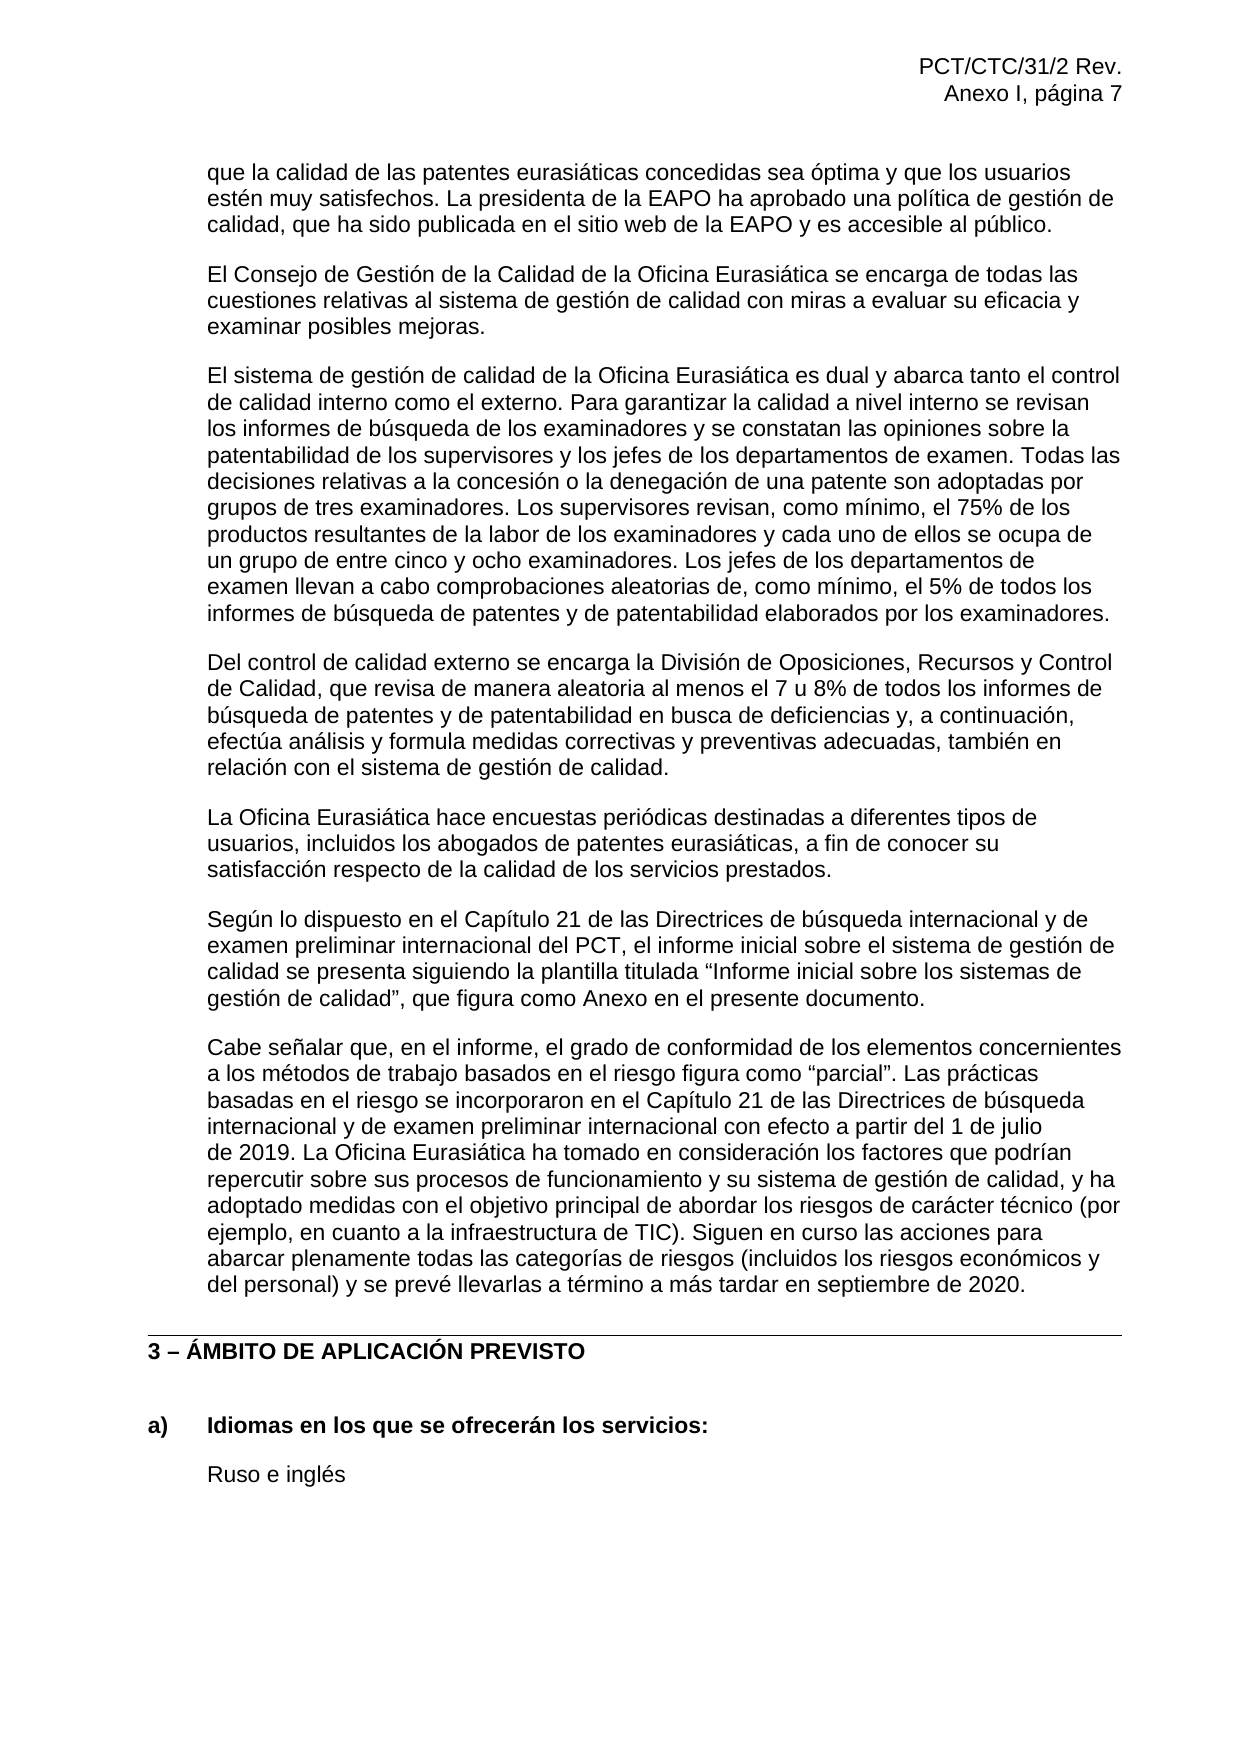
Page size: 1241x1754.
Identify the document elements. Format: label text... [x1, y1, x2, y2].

text El sistema de gestión de calidad de la Oficina Eurasiática es dual y abarca tanto el control de calidad interno como el externo. Para garantizar la calidad a nivel interno se revisan los informes de búsqueda de los examinadores y se constatan las opiniones sobre la patentabilidad de los supervisores y los jefes de los departamentos de examen. Todas las decisiones relativas a la concesión o la denegación de una patente son adoptadas por grupos de tres examinadores. Los supervisores revisan, como mínimo, el 75% de los productos resultantes de la labor de los examinadores y cada uno de ellos se ocupa de un grupo de entre cinco y ocho examinadores. Los jefes de los departamentos de examen llevan a cabo comprobaciones aleatorias de, como mínimo, el 5% de todos los informes de búsqueda de patentes y de patentabilidad elaborados por los examinadores. [207, 362, 1122, 626]
text Ruso e inglés [207, 1461, 1122, 1487]
text El Consejo de Gestión de la Calidad de la Oficina Eurasiática se encarga de todas las cuestiones relativas al sistema de gestión de calidad con miras a evaluar su eficacia y examinar posibles mejoras. [207, 261, 1122, 339]
text La Oficina Eurasiática hace encuestas periódicas destinadas a diferentes tipos de usuarios, incluidos los abogados de patentes eurasiáticas, a fin de conocer su satisfacción respecto de la calidad de los servicios prestados. [207, 804, 1122, 883]
text Del control de calidad externo se encarga la División de Oposiciones, Recursos y Control de Calidad, que revisa de manera aleatoria al menos el 7 u 8% de todos los informes de búsqueda de patentes y de patentabilidad en busca de deficiencias y, a continuación, efectúa análisis y formula medidas correctivas y preventivas adecuadas, también en relación con el sistema de gestión de calidad. [207, 649, 1122, 781]
text a) Idiomas en los que se ofrecerán los servicios: [148, 1412, 1122, 1438]
text Cabe señalar que, en el informe, el grado de conformidad de los elementos concernientes a los métodos de trabajo basados en el riesgo figura como “parcial”. Las prácticas basadas en el riesgo se incorporaron en el Capítulo 21 de las Directrices de búsqueda internacional y de examen preliminar internacional con efecto a partir del 1 de julio de 2019. La Oficina Eurasiática ha tomado en consideración los factores que podrían repercutir sobre sus procesos de funcionamiento y su sistema de gestión de calidad, y ha adoptado medidas con el objetivo principal de abordar los riesgos de carácter técnico (por ejemplo, en cuanto a la infraestructura de TIC). Siguen en curso las acciones para abarcar plenamente todas las categorías de riesgos (incluidos los riesgos económicos y del personal) y se prevé llevarlas a término a más tardar en septiembre de 2020. [207, 1034, 1122, 1297]
subtitle 3 – ÁMBITO DE APLICACIÓN PREVISTO [148, 1336, 1122, 1364]
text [207, 158, 1122, 238]
text Según lo dispuesto en el Capítulo 21 de las Directrices de búsqueda internacional y de examen preliminar internacional del PCT, el informe inicial sobre el sistema de gestión de calidad se presenta siguiendo la plantilla titulada “Informe inicial sobre los sistemas de gestión de calidad”, que figura como Anexo en el presente documento. [207, 906, 1122, 1011]
